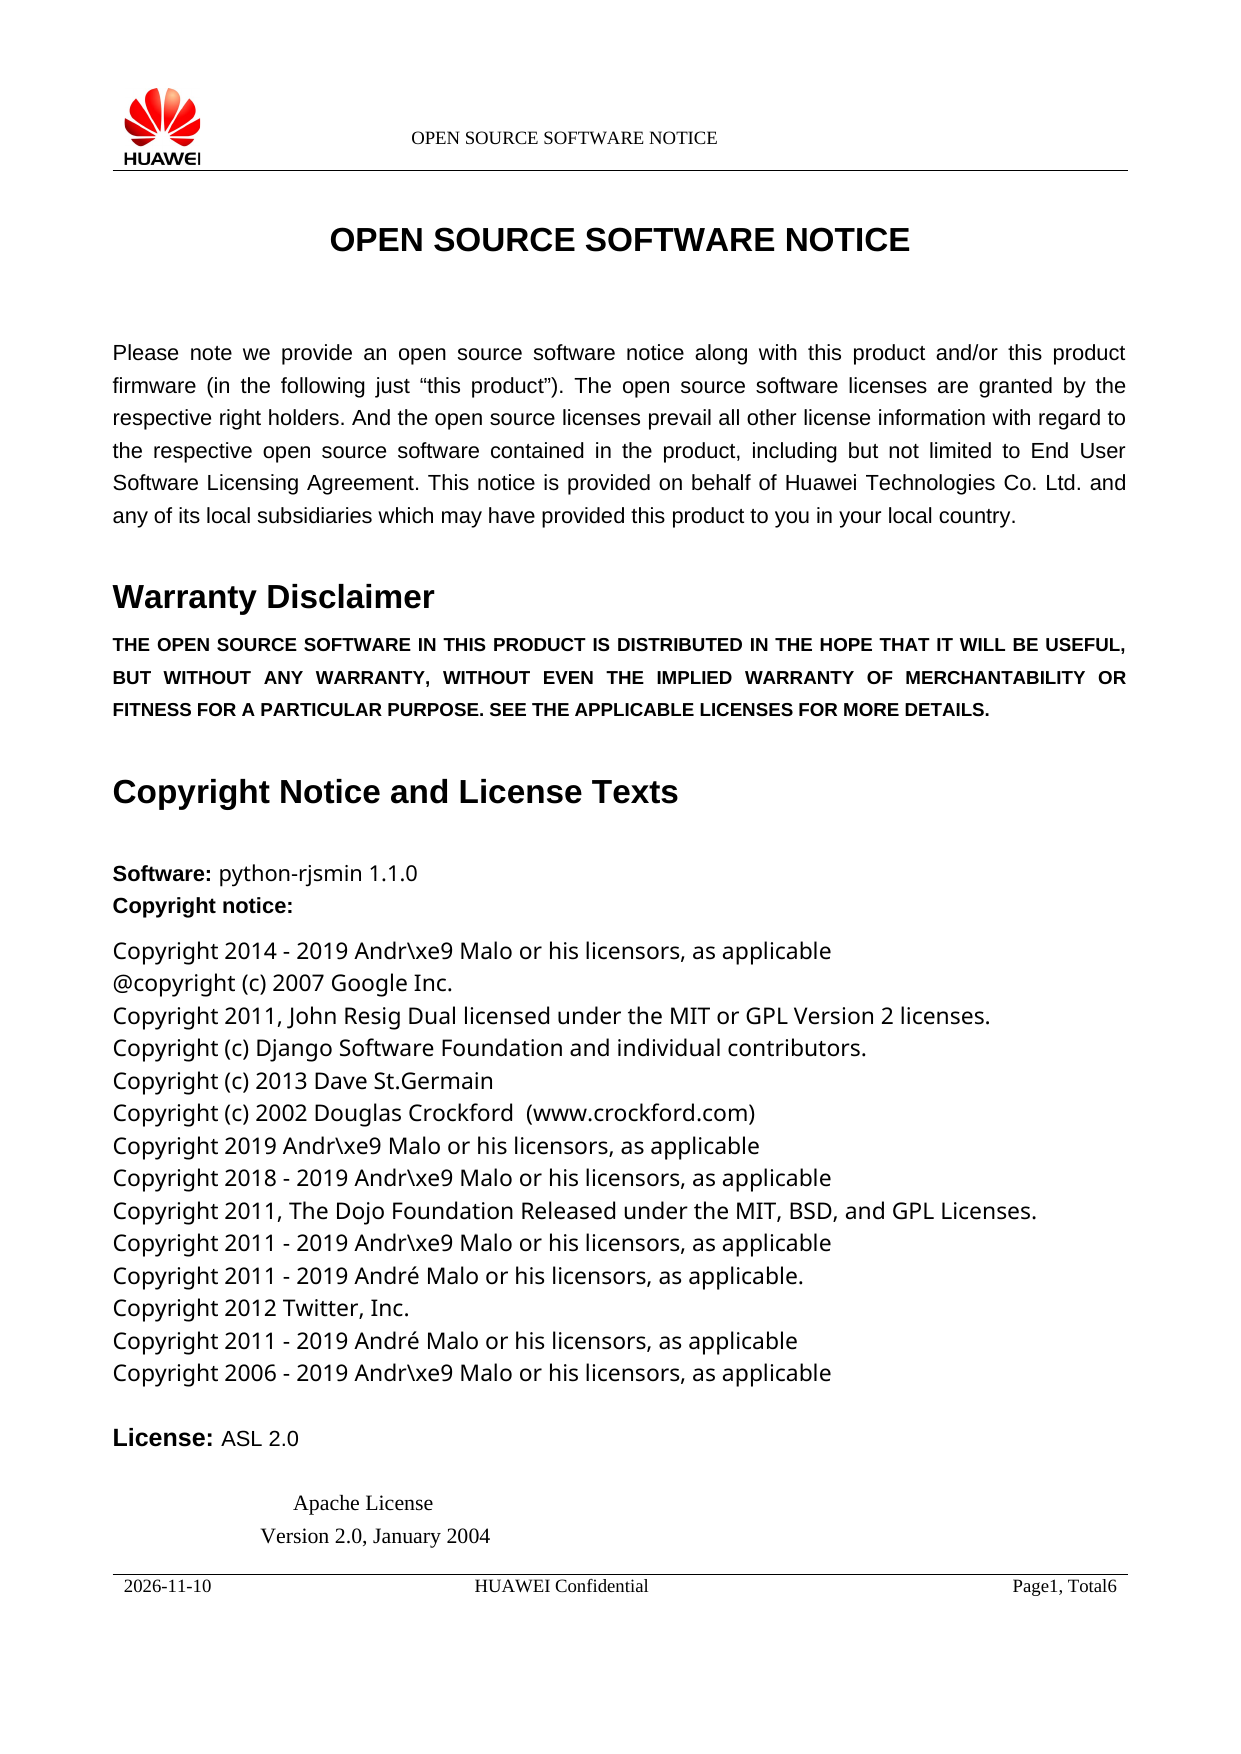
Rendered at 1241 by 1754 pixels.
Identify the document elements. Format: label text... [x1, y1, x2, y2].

text OPEN SOURCE SOFTWARE NOTICE [112, 206, 1128, 271]
text Copyright 2014 - 2019 Andr\xe9 Malo or his licensors, as applicable @copyright (c) 2007 Google Inc. Copyright 2011, John Resig Dual licensed under the MIT or GPL Version 2 licenses. Copyright (c) Django Software Foundation and individual contributors. Copyright (c) 2013 Dave St.Germain Copyright (c) 2002 Douglas Crockford (www.crockford.com) Copyright 2019 Andr\xe9 Malo or his licensors, as applicable Copyright 2018 - 2019 Andr\xe9 Malo or his licensors, as applicable Copyright 2011, The Dojo Foundation Released under the MIT, BSD, and GPL Licenses. Copyright 2011 - 2019 Andr\xe9 Malo or his licensors, as applicable Copyright 2011 - 2019 André Malo or his licensors, as applicable. Copyright 2012 Twitter, Inc. Copyright 2011 - 2019 André Malo or his licensors, as applicable Copyright 2006 - 2019 Andr\xe9 Malo or his licensors, as applicable [112, 934, 1128, 1421]
text Copyright Notice and License Texts [112, 759, 1128, 824]
text License: ASL 2.0 [112, 1421, 1128, 1454]
title Software: python-rjsmin 1.1.0 [112, 856, 1128, 889]
text Copyright notice: [112, 889, 1128, 921]
text Please note we provide an open source software notice along with this product and/or this product firmware (in the following just “this product”). The open source software licenses are granted by the respective right holders. And the open source licenses prevail all other license information with regard to the respective open source software contained in the product, including but not limited to End User Software Licensing Agreement. This notice is provided on behalf of Huawei Technologies Co. Ltd. and any of its local subsidiaries which may have provided this product to you in your local country. [112, 336, 1128, 531]
text Warranty Disclaimer [112, 564, 1128, 629]
text The open source software in this product is distributed in the hope that it will be useful, but WITHOUT ANY WARRANTY, without even the implied warranty of MERCHANTABILITY or FITNESS FOR A PARTICULAR PURPOSE. See the applicable licenses for more details. [112, 629, 1128, 726]
picture [124, 88, 201, 165]
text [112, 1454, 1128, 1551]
